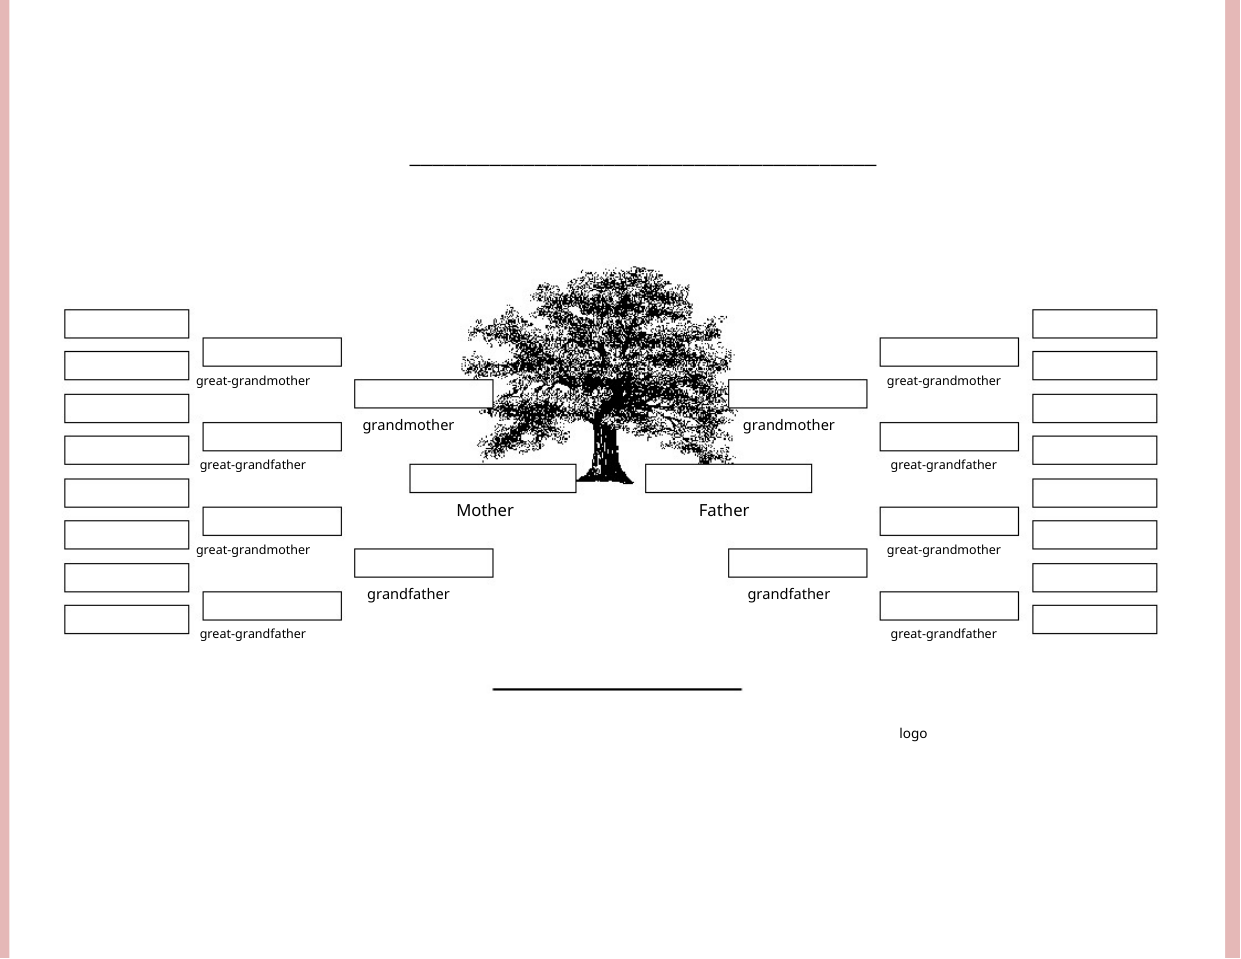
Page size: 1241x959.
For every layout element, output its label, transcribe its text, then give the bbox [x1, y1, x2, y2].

text Mother [456, 499, 587, 522]
text great-grandmother [196, 372, 396, 389]
picture [9, 0, 1225, 958]
text _________________________________________ [409, 141, 882, 169]
text great-grandfather [890, 625, 1083, 642]
text great-grandfather [199, 625, 392, 642]
text grandmother [362, 414, 540, 434]
text grandfather [367, 583, 535, 603]
text great-grandfather [890, 456, 1083, 473]
text grandfather [747, 583, 916, 603]
text Father [699, 499, 823, 522]
text grandmother [743, 414, 920, 434]
text great-grandmother [196, 541, 396, 558]
text great-grandfather [199, 456, 392, 473]
text great-grandmother [887, 541, 1086, 558]
text logo [899, 724, 1154, 742]
text great-grandmother [887, 372, 1086, 389]
